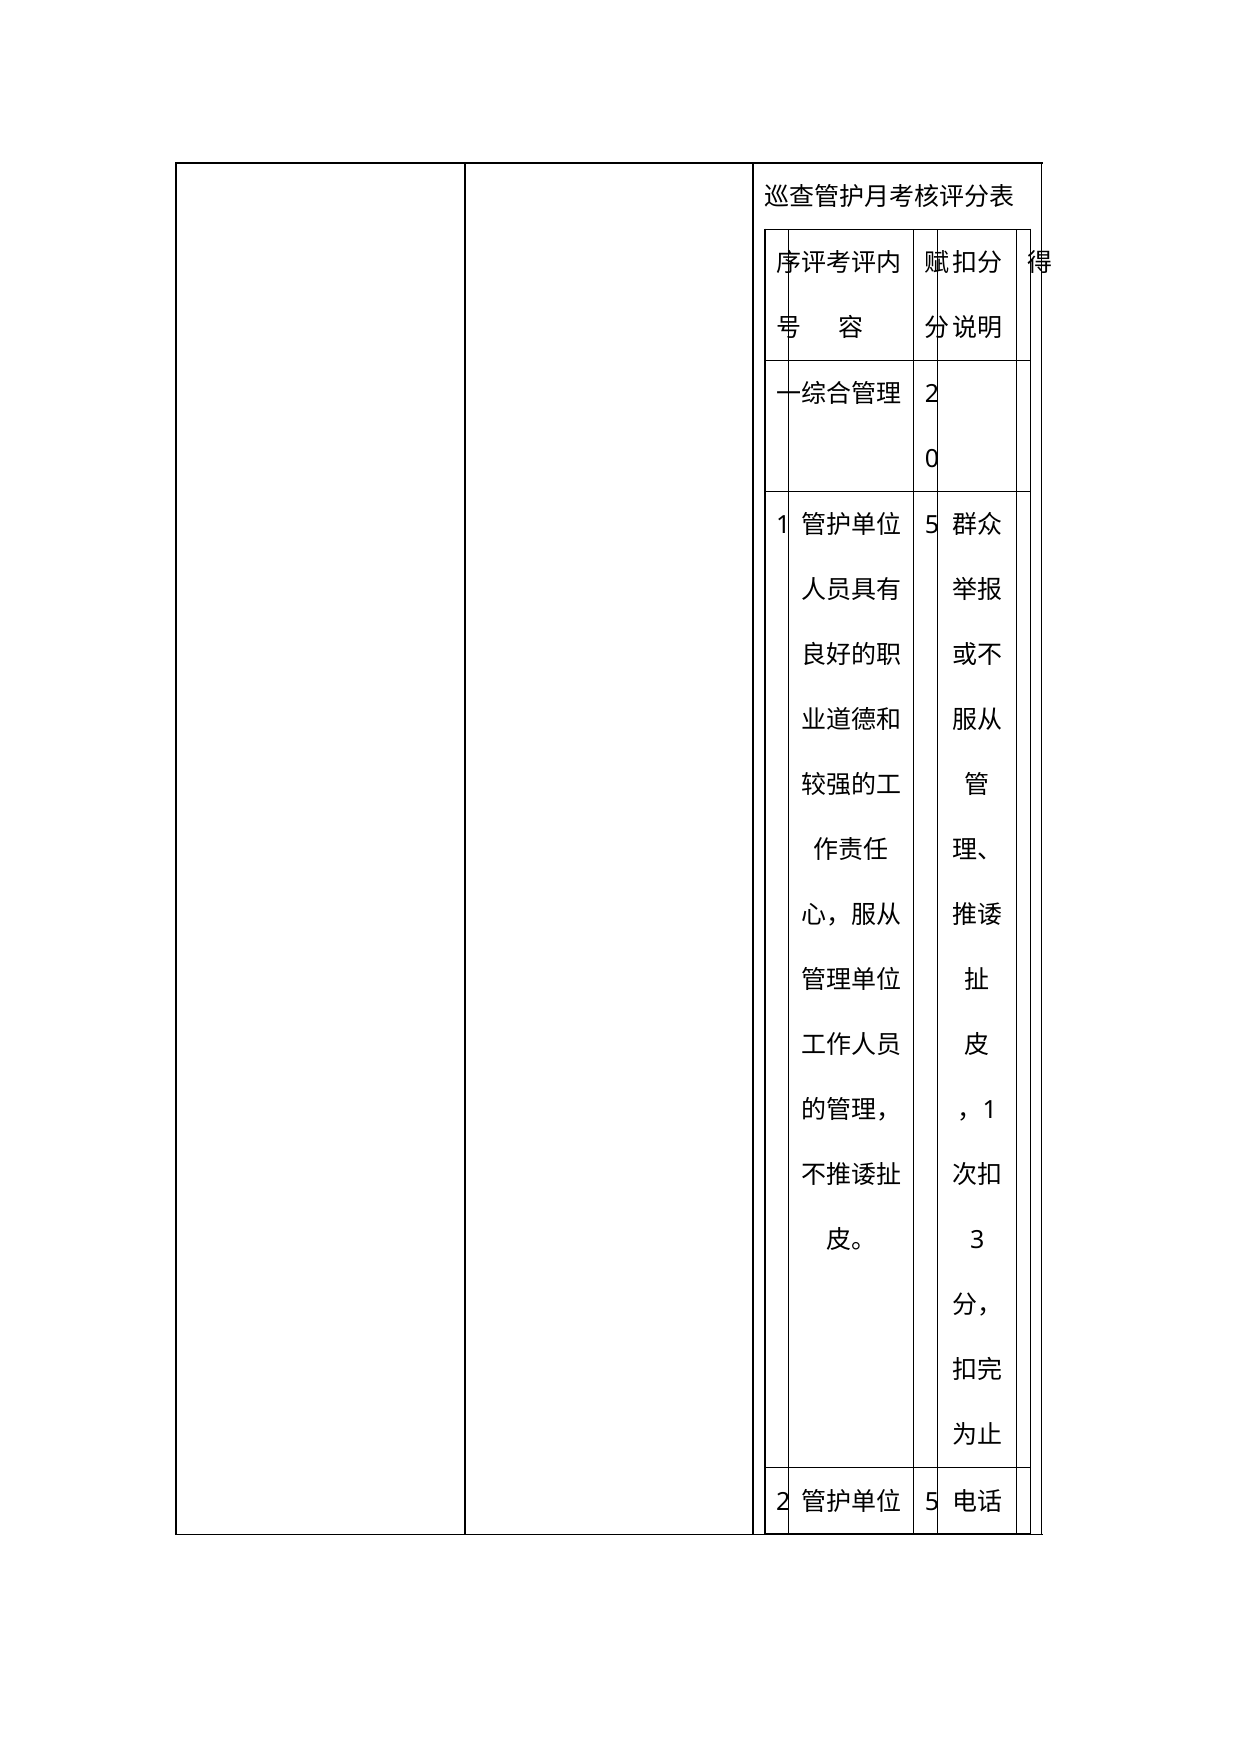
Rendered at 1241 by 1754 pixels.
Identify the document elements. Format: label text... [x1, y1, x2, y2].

table_cell [466, 164, 752, 1534]
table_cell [754, 164, 1041, 1534]
table_cell 9 [177, 164, 464, 1534]
